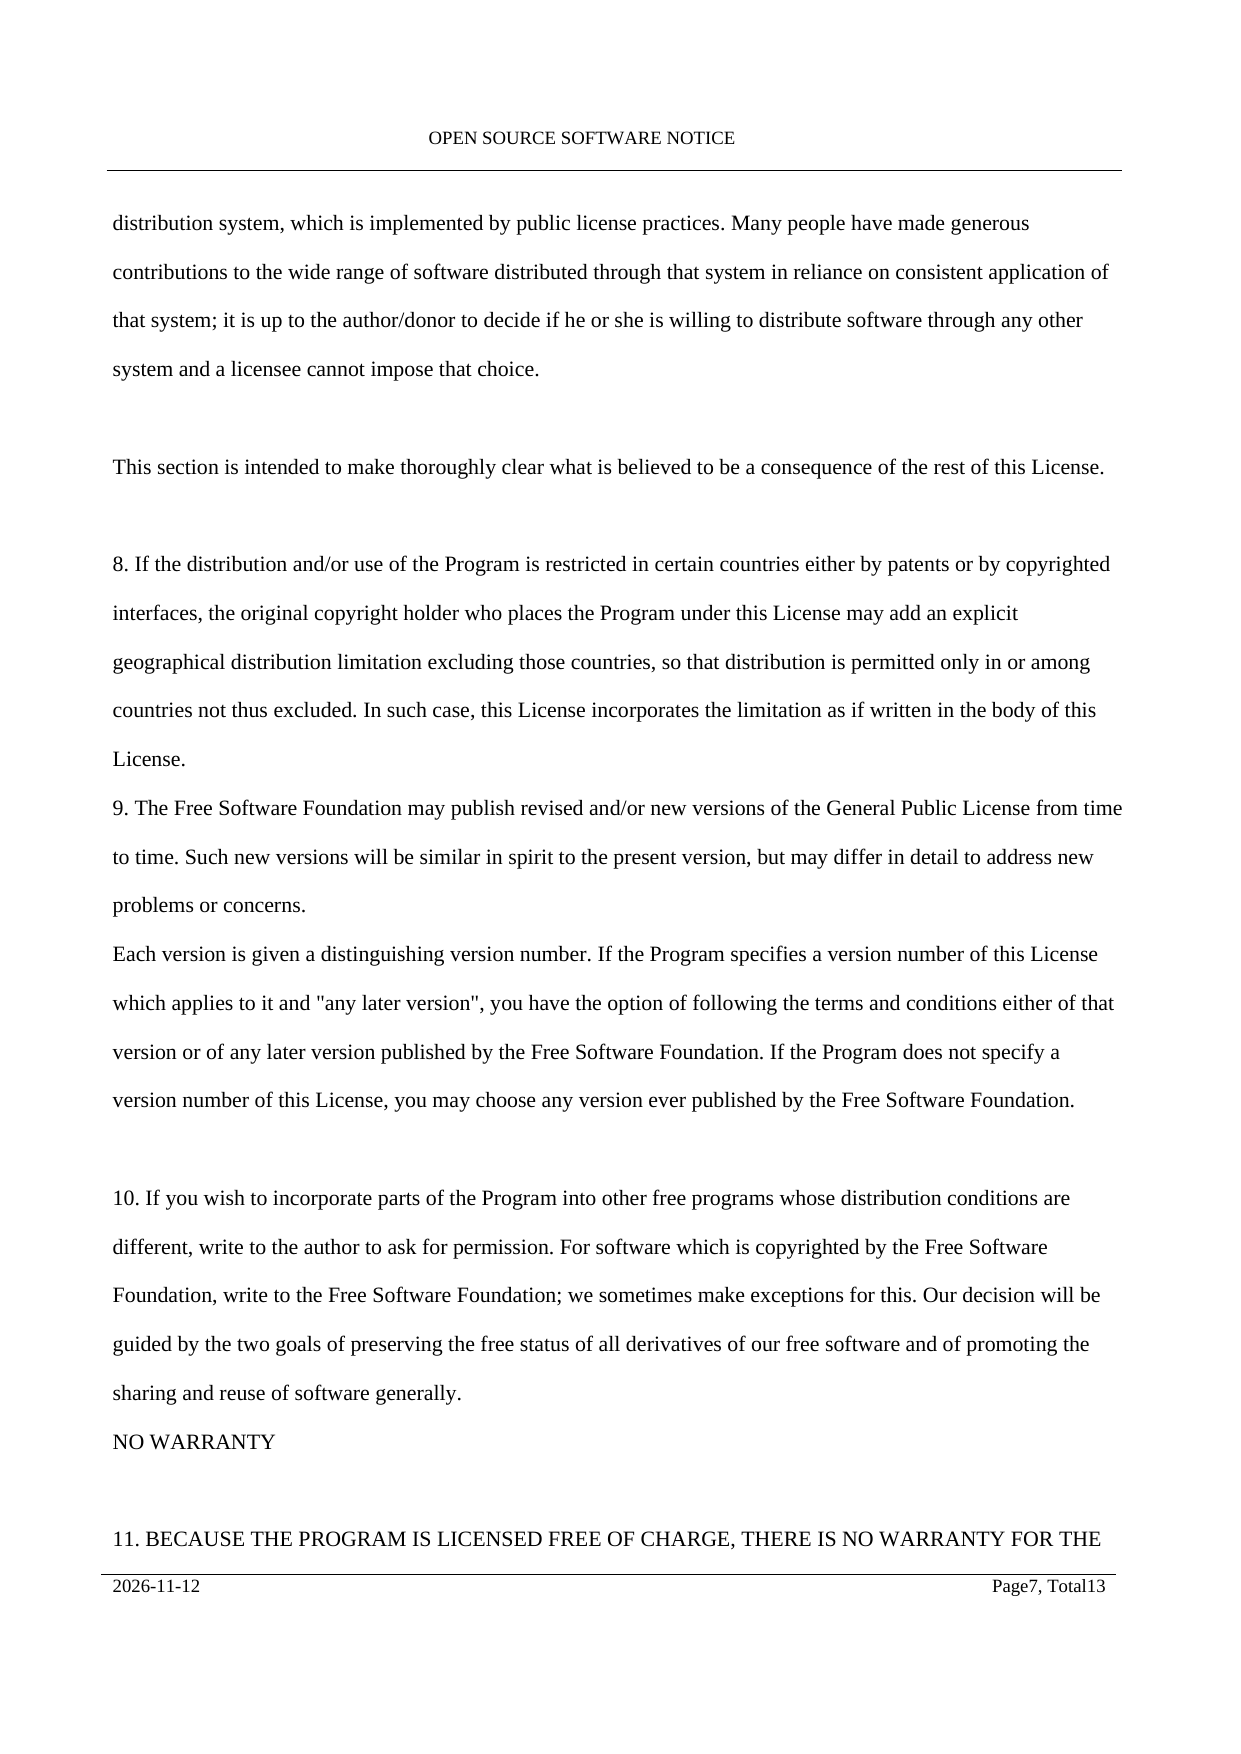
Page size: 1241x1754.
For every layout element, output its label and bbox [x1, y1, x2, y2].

text [112, 206, 1128, 1555]
